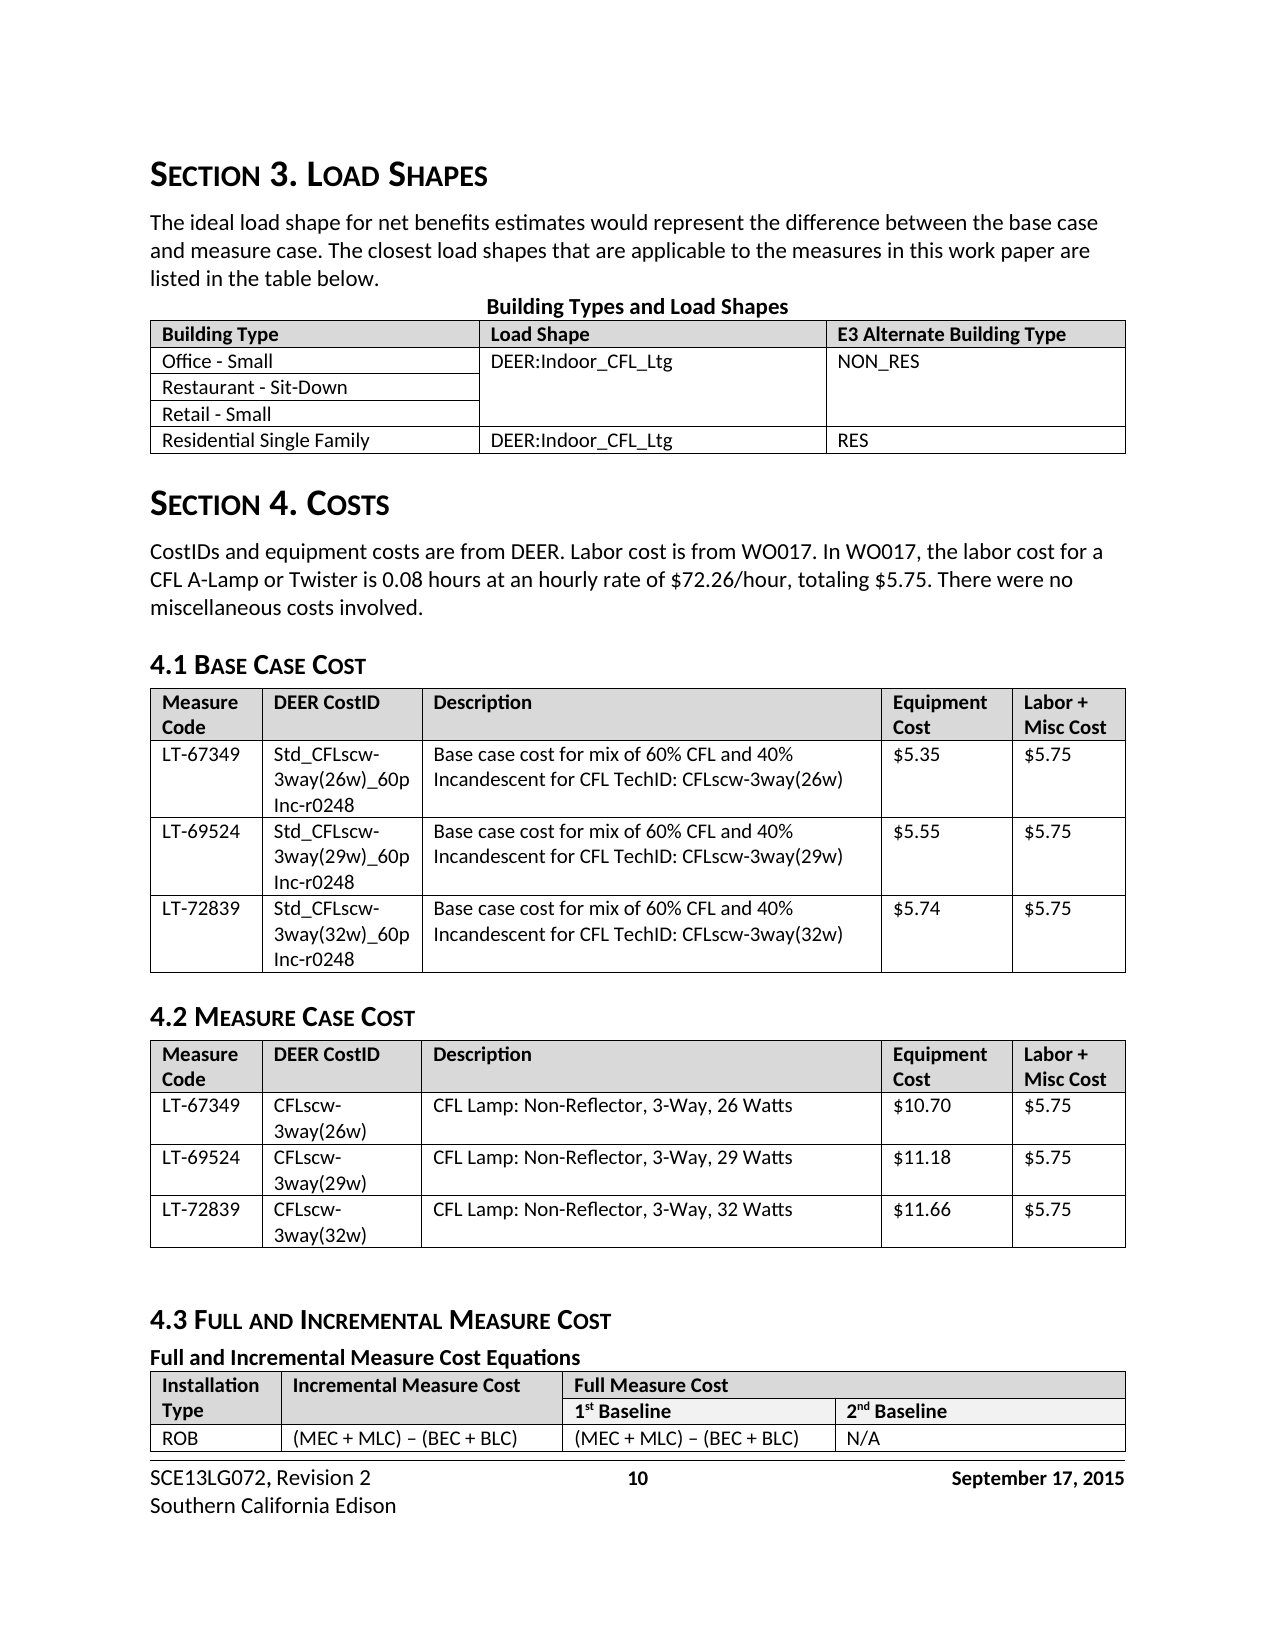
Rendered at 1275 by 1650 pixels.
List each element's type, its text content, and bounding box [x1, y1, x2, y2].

table_cell $11.18 [882, 1145, 1012, 1195]
table_cell $5.55 [882, 818, 1012, 894]
table_cell LT-72839 [151, 1196, 262, 1247]
table_cell $11.66 [882, 1196, 1012, 1247]
table_cell NON_RES [827, 348, 1125, 426]
table_cell RES [827, 427, 1125, 453]
table_cell 2nd Baseline [836, 1399, 1125, 1424]
table_cell 1st Baseline [563, 1399, 835, 1424]
table_header Labor + Misc Cost [1013, 689, 1125, 740]
subtitle 4.2 Measure Case Cost [150, 998, 1125, 1033]
table_header Load Shape [480, 321, 826, 347]
table_header E3 Alternate Building Type [827, 321, 1125, 347]
table_cell CFL Lamp: Non-Reflector, 3-Way, 32 Watts [422, 1196, 881, 1247]
table_cell Office - Small [151, 348, 479, 373]
table_cell Base case cost for mix of 60% CFL and 40% Incandescent for CFL TechID: CFLscw-3way(26w) [423, 741, 881, 817]
table_cell $10.70 [882, 1093, 1012, 1143]
table_cell CFLscw-3way(32w) [263, 1196, 421, 1247]
table_cell Std_CFLscw-3way(32w)_60pInc-r0248 [263, 896, 422, 972]
subtitle Section 3. Load Shapes [150, 150, 1125, 196]
table_cell ROB [151, 1425, 281, 1451]
table_cell CFL Lamp: Non-Reflector, 3-Way, 29 Watts [422, 1145, 881, 1195]
table_cell $5.75 [1013, 818, 1125, 894]
table_cell DEER:Indoor_CFL_Ltg [480, 348, 826, 426]
table_header Installation Type [151, 1372, 281, 1424]
table_cell LT-67349 [151, 741, 262, 817]
table_cell Base case cost for mix of 60% CFL and 40% Incandescent for CFL TechID: CFLscw-3way(29w) [423, 818, 881, 894]
subtitle 4.3 Full and Incremental Measure Cost [150, 1301, 1125, 1337]
table_cell $5.35 [882, 741, 1012, 817]
table_cell Base case cost for mix of 60% CFL and 40% Incandescent for CFL TechID: CFLscw-3way(32w) [423, 896, 881, 972]
table_cell $5.74 [882, 896, 1012, 972]
table_header Equipment Cost [882, 1041, 1012, 1092]
table_cell CFL Lamp: Non-Reflector, 3-Way, 26 Watts [422, 1093, 881, 1143]
subtitle 4.1 Base Case Cost [150, 646, 1125, 682]
table_cell CFLscw-3way(26w) [263, 1093, 421, 1143]
table_header Description [422, 1041, 881, 1092]
table_cell LT-67349 [151, 1093, 262, 1143]
table_header Full Measure Cost [563, 1372, 1125, 1398]
table_cell Std_CFLscw-3way(29w)_60pInc-r0248 [263, 818, 422, 894]
table_cell LT-69524 [151, 818, 262, 894]
table_cell Retail - Small [151, 401, 479, 426]
table_cell $5.75 [1013, 1145, 1125, 1195]
text The ideal load shape for net benefits estimates would represent the difference between the base case and measure case. The closest load shapes that are applicable to the measures in this work paper are listed in the table below. [150, 208, 1125, 292]
table_header Measure Code [151, 1041, 262, 1092]
table_cell $5.75 [1013, 1196, 1125, 1247]
text Full and Incremental Measure Cost Equations [150, 1343, 1125, 1371]
text Building Types and Load Shapes [150, 292, 1125, 320]
table_cell N/A [836, 1425, 1125, 1451]
table_header Measure Code [151, 689, 262, 740]
subtitle Section 4. Costs [150, 479, 1125, 524]
text CostIDs and equipment costs are from DEER. Labor cost is from WO017. In WO017, the labor cost for a CFL A-Lamp or Twister is 0.08 hours at an hourly rate of $72.26/hour, totaling $5.75. There were no miscellaneous costs involved. [150, 537, 1125, 621]
table_cell CFLscw-3way(29w) [263, 1145, 421, 1195]
table_header DEER CostID [263, 689, 422, 740]
table_header Equipment Cost [882, 689, 1012, 740]
table_header Labor + Misc Cost [1013, 1041, 1125, 1092]
table_header Incremental Measure Cost [282, 1372, 562, 1424]
table_cell LT-72839 [151, 896, 262, 972]
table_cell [282, 1425, 562, 1451]
table_header Description [423, 689, 881, 740]
table_cell $5.75 [1013, 1093, 1125, 1143]
table_cell Std_CFLscw-3way(26w)_60pInc-r0248 [263, 741, 422, 817]
table_cell Restaurant - Sit-Down [151, 374, 479, 400]
table_cell $5.75 [1013, 896, 1125, 972]
table_cell Residential Single Family [151, 427, 479, 453]
table_header Building Type [151, 321, 479, 347]
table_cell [563, 1425, 835, 1451]
table_header DEER CostID [263, 1041, 421, 1092]
table_cell LT-69524 [151, 1145, 262, 1195]
table_cell $5.75 [1013, 741, 1125, 817]
table_cell DEER:Indoor_CFL_Ltg [480, 427, 826, 453]
